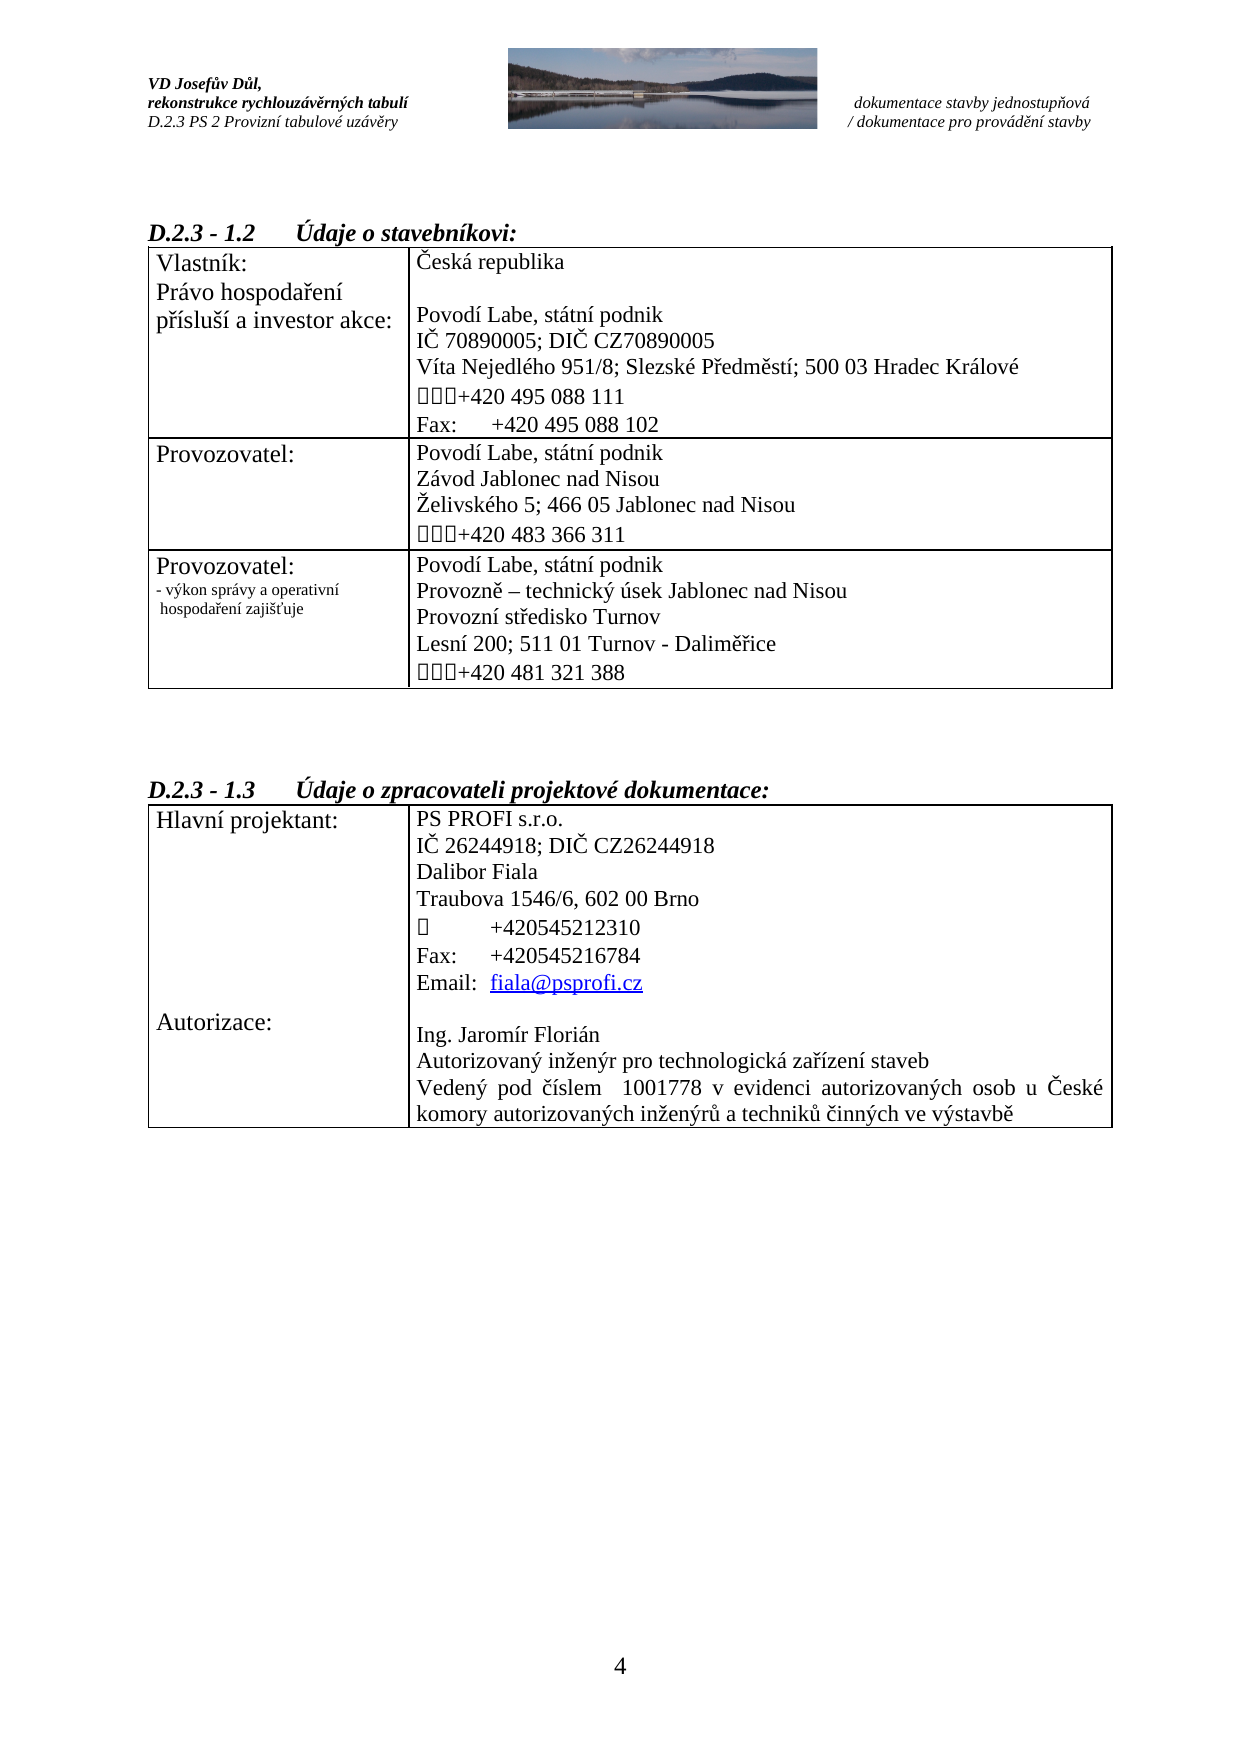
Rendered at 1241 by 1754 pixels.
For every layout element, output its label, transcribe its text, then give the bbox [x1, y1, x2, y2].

table_header PS PROFI s.r.o. IČ 26244918; DIČ CZ26244918 Dalibor Fiala Traubova 1546/6, 602 00 Brno  +420545212310 Fax: +420545216784 Email: fiala@psprofi.cz Ing. Jaromír Florián Autorizovaný inženýr pro technologická zařízení staveb Vedený pod číslem 1001778 v evidenci autorizovaných osob u České komory autorizovaných inženýrů a techniků činných ve výstavbě [410, 806, 1111, 1127]
table_header Vlastník: Právo hospodaření přísluší a investor akce: [149, 248, 408, 437]
table_header Česká republika Povodí Labe, státní podnik IČ 70890005; DIČ CZ70890005 Víta Nejedlého 951/8; Slezské Předměstí; 500 03 Hradec Králové +420 495 088 111 Fax: +420 495 088 102 [410, 248, 1111, 437]
table_cell Provozovatel: [149, 439, 408, 549]
table_cell Provozovatel: - výkon správy a operativní hospodaření zajišťuje [149, 551, 408, 687]
table_cell Povodí Labe, státní podnik Závod Jablonec nad Nisou Želivského 5; 466 05 Jablonec nad Nisou +420 483 366 311 [410, 439, 1111, 549]
table_header Hlavní projektant: Autorizace: [149, 806, 408, 1127]
table_cell Povodí Labe, státní podnik Provozně – technický úsek Jablonec nad Nisou Provozní středisko Turnov Lesní 200; 511 01 Turnov - Daliměřice +420 481 321 388 [410, 551, 1111, 687]
text D.2.3 - 1.2 Údaje o stavebníkovi: [148, 218, 1092, 246]
picture [508, 48, 818, 129]
text D.2.3 - 1.3 Údaje o zpracovateli projektové dokumentace: [148, 775, 1092, 804]
